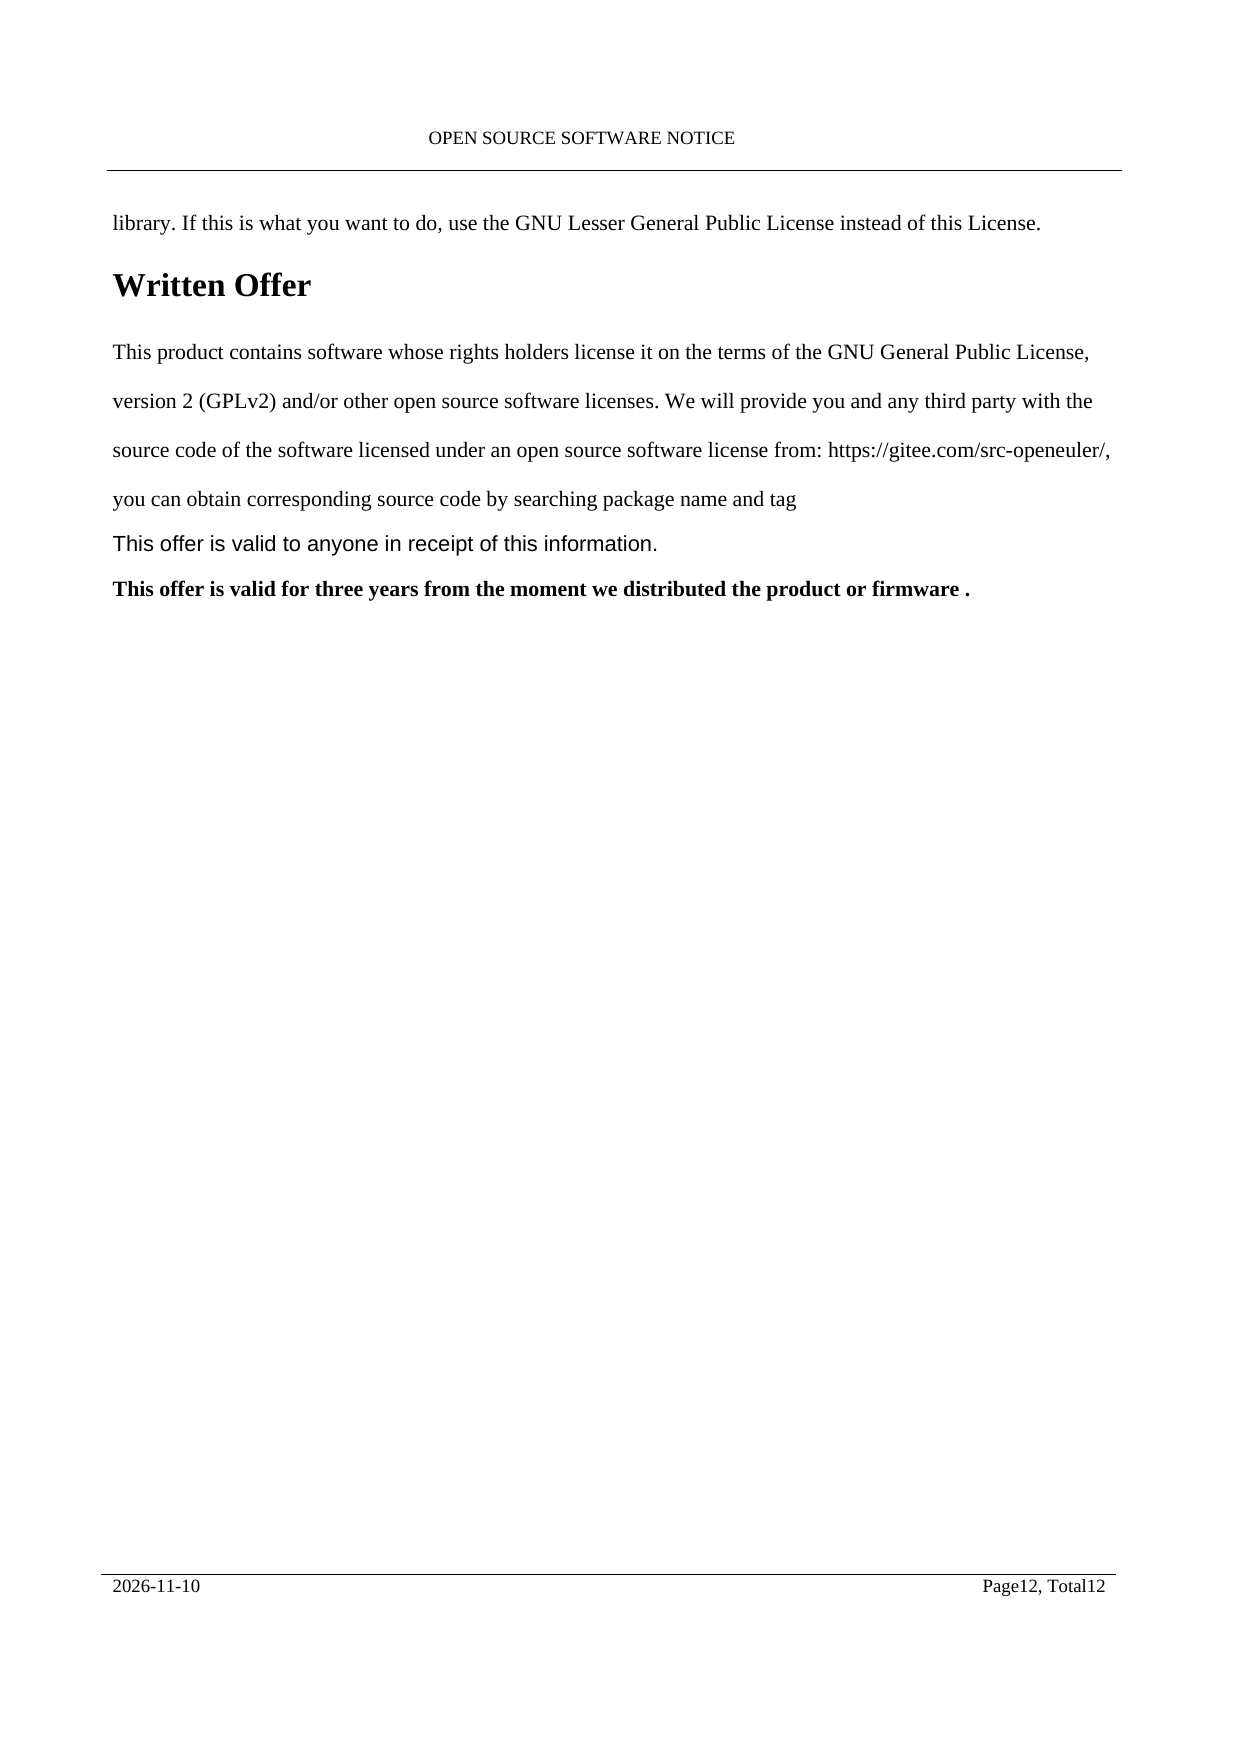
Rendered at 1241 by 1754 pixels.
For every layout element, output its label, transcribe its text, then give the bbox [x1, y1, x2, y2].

text This product contains software whose rights holders license it on the terms of the GNU General Public License, version 2 (GPLv2) and/or other open source software licenses. We will provide you and any third party with the source code of the software licensed under an open source software license from: https://gitee.com/src-openeuler/, you can obtain corresponding source code by searching package name and tag [112, 336, 1128, 514]
text This offer is valid to anyone in receipt of this information. [112, 527, 1128, 559]
text This offer is valid for three years from the moment we distributed the product or firmware . [112, 572, 1128, 604]
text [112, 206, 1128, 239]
text Written Offer [112, 251, 1128, 316]
